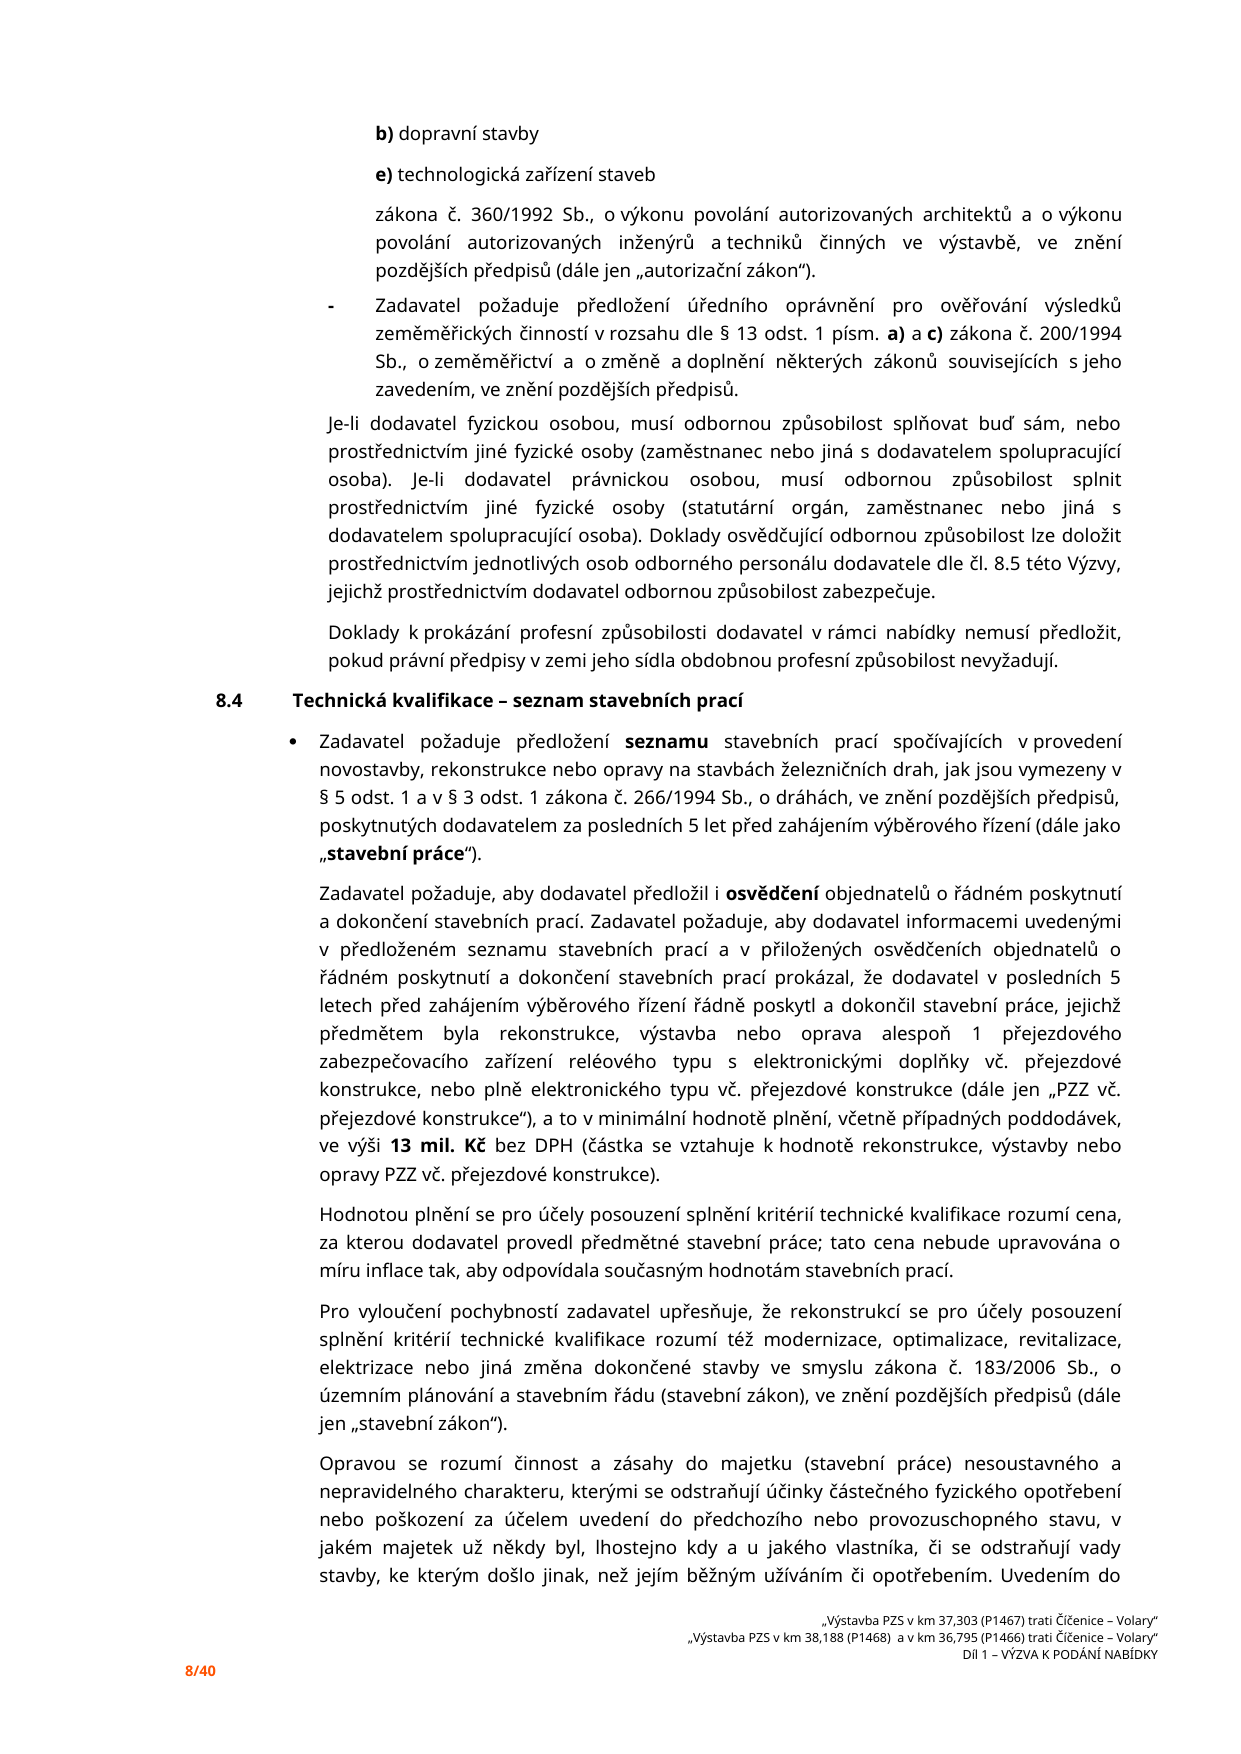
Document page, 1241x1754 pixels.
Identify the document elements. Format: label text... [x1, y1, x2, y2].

text Doklady k prokázání profesní způsobilosti dodavatel v rámci nabídky nemusí předložit, pokud právní předpisy v zemi jeho sídla obdobnou profesní způsobilost nevyžadují. [328, 619, 1122, 672]
text Zadavatel požaduje, aby dodavatel předložil i osvědčení objednatelů o řádném poskytnutí a dokončení stavebních prací. Zadavatel požaduje, aby dodavatel informacemi uvedenými v předloženém seznamu stavebních prací a v přiložených osvědčeních objednatelů o řádném poskytnutí a dokončení stavebních prací prokázal, že dodavatel v posledních 5 letech před zahájením výběrového řízení řádně poskytl a dokončil stavební práce, jejichž předmětem byla rekonstrukce, výstavba nebo oprava alespoň 1 přejezdového zabezpečovacího zařízení reléového typu s elektronickými doplňky vč. přejezdové konstrukce, nebo plně elektronického typu vč. přejezdové konstrukce (dále jen „PZZ vč. přejezdové konstrukce“), a to v minimální hodnotě plnění, včetně případných poddodávek, ve výši 13 mil. Kč bez DPH (částka se vztahuje k hodnotě rekonstrukce, výstavby nebo opravy PZZ vč. přejezdové konstrukce). [319, 881, 1122, 1186]
list e) technologická zařízení staveb [339, 161, 1122, 187]
list Zadavatel požaduje předložení seznamu stavebních prací spočívajících v provedení novostavby, rekonstrukce nebo opravy na stavbách železničních drah, jak jsou vymezeny v § 5 odst. 1 a v § 3 odst. 1 zákona č. 266/1994 Sb., o dráhách, ve znění pozdějších předpisů, poskytnutých dodavatelem za posledních 5 let před zahájením výběrového řízení (dále jako „stavební práce“). [289, 728, 1122, 866]
text Pro vyloučení pochybností zadavatel upřesňuje, že rekonstrukcí se pro účely posouzení splnění kritérií technické kvalifikace rozumí též modernizace, optimalizace, revitalizace, elektrizace nebo jiná změna dokončené stavby ve smyslu zákona č. 183/2006 Sb., o územním plánování a stavebním řádu (stavební zákon), ve znění pozdějších předpisů (dále jen „stavební zákon“). [319, 1298, 1122, 1436]
text Technická kvalifikace – seznam stavebních prací [216, 687, 1122, 713]
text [319, 1451, 1122, 1588]
list zákona č. 360/1992 Sb., o výkonu povolání autorizovaných architektů a o výkonu povolání autorizovaných inženýrů a techniků činných ve výstavbě, ve znění pozdějších předpisů (dále jen „autorizační zákon“). [375, 202, 1122, 283]
text Hodnotou plnění se pro účely posouzení splnění kritérií technické kvalifikace rozumí cena, za kterou dodavatel provedl předmětné stavební práce; tato cena nebude upravována o míru inflace tak, aby odpovídala současným hodnotám stavebních prací. [319, 1201, 1122, 1283]
list b) dopravní stavby [339, 121, 1122, 146]
text Je-li dodavatel fyzickou osobou, musí odbornou způsobilost splňovat buď sám, nebo prostřednictvím jiné fyzické osoby (zaměstnanec nebo jiná s dodavatelem spolupracující osoba). Je-li dodavatel právnickou osobou, musí odbornou způsobilost splnit prostřednictvím jiné fyzické osoby (statutární orgán, zaměstnanec nebo jiná s dodavatelem spolupracující osoba). Doklady osvědčující odbornou způsobilost lze doložit prostřednictvím jednotlivých osob odborného personálu dodavatele dle čl. 8.5 této Výzvy, jejichž prostřednictvím dodavatel odbornou způsobilost zabezpečuje. [328, 410, 1122, 604]
text Zadavatel požaduje předložení úředního oprávnění pro ověřování výsledků zeměměřických činností v rozsahu dle § 13 odst. 1 písm. a) a c) zákona č. 200/1994 Sb., o zeměměřictví a o změně a doplnění některých zákonů souvisejících s jeho zavedením, ve znění pozdějších předpisů. [328, 292, 1122, 402]
